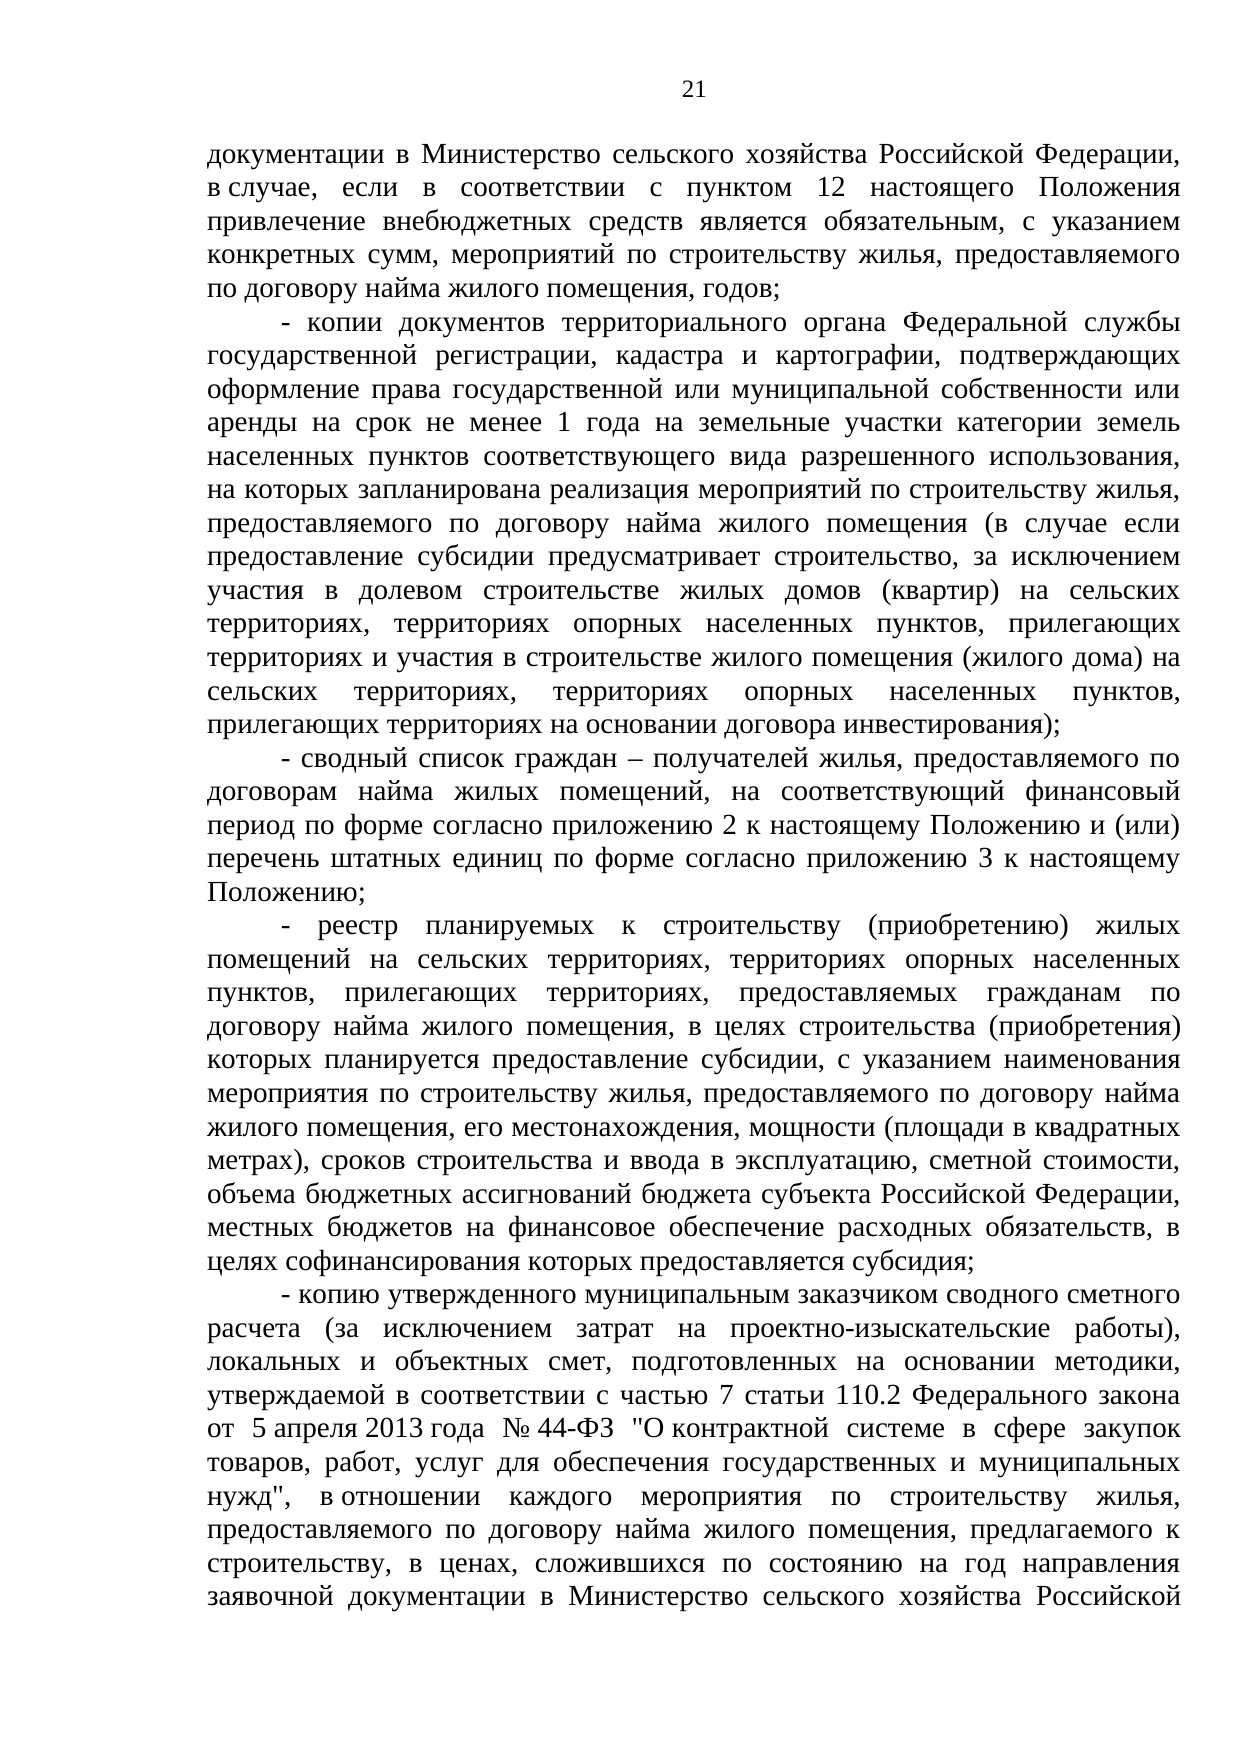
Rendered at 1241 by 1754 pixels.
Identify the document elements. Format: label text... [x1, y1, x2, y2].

text - сводный список граждан – получателей жилья, предоставляемого по договорам найма жилых помещений, на соответствующий финансовый период по форме согласно приложению 2 к настоящему Положению и (или) перечень штатных единиц по форме согласно приложению 3 к настоящему Положению; [207, 740, 1181, 907]
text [207, 1276, 1181, 1612]
text - копии документов территориального органа Федеральной службы государственной регистрации, кадастра и картографии, подтверждающих оформление права государственной или муниципальной собственности или аренды на срок не менее 1 года на земельные участки категории земель населенных пунктов соответствующего вида разрешенного использования, на которых запланирована реализация мероприятий по строительству жилья, предоставляемого по договору найма жилого помещения (в случае если предоставление субсидии предусматривает строительство, за исключением участия в долевом строительстве жилых домов (квартир) на сельских территориях, территориях опорных населенных пунктов, прилегающих территориях и участия в строительстве жилого помещения (жилого дома) на сельских территориях, территориях опорных населенных пунктов, прилегающих территориях на основании договора инвестирования); [207, 304, 1181, 740]
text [207, 136, 1181, 304]
text - реестр планируемых к строительству (приобретению) жилых помещений на сельских территориях, территориях опорных населенных пунктов, прилегающих территориях, предоставляемых гражданам по договору найма жилого помещения, в целях строительства (приобретения) которых планируется предоставление субсидии, с указанием наименования мероприятия по строительству жилья, предоставляемого по договору найма жилого помещения, его местонахождения, мощности (площади в квадратных метрах), сроков строительства и ввода в эксплуатацию, сметной стоимости, объема бюджетных ассигнований бюджета субъекта Российской Федерации, местных бюджетов на финансовое обеспечение расходных обязательств, в целях софинансирования которых предоставляется субсидия; [207, 907, 1181, 1276]
